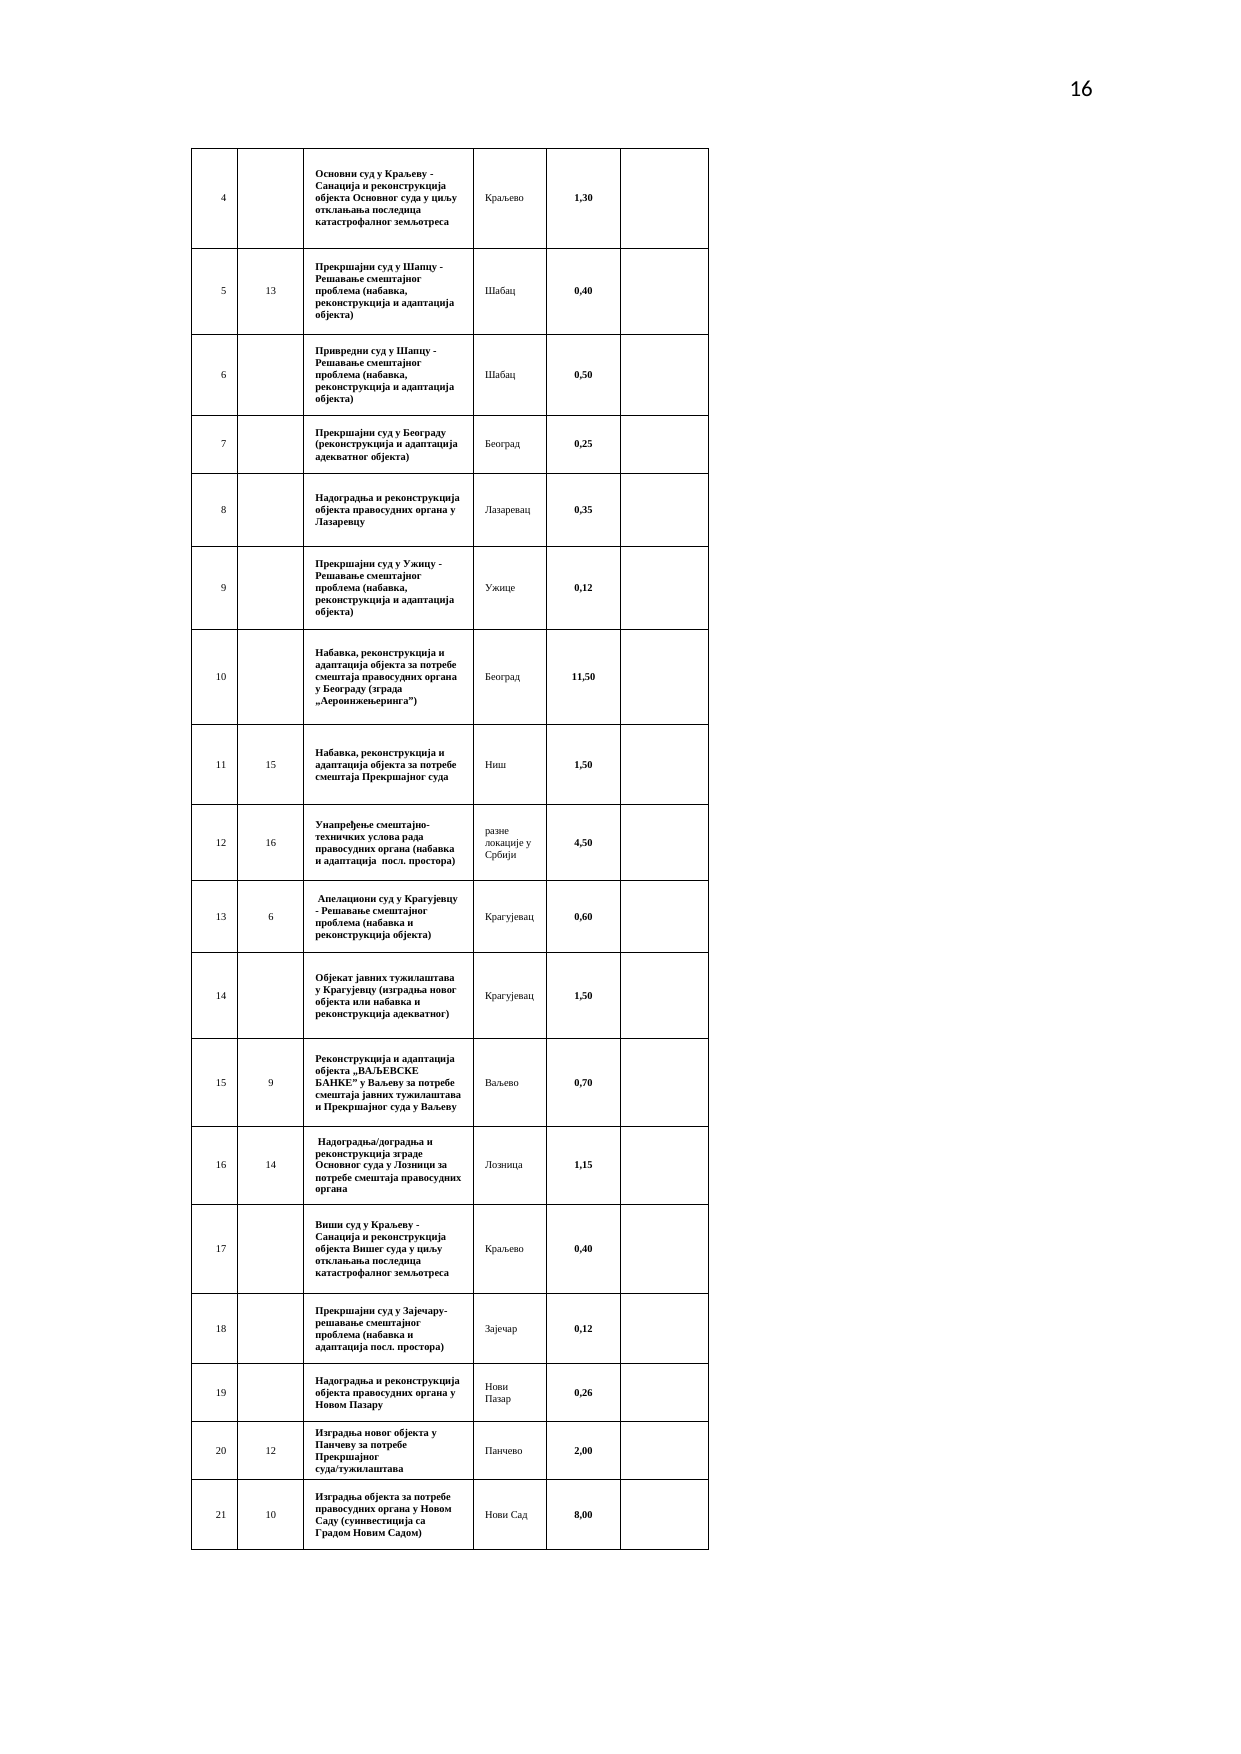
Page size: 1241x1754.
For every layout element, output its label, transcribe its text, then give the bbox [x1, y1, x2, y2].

table_cell [238, 416, 303, 473]
table_cell Надоградња и реконструкција објекта правосудних органа у Лазаревцу [304, 474, 473, 546]
table_cell Краљево [474, 1205, 546, 1293]
table_cell Крагујевац [474, 953, 546, 1038]
table_cell 1,15 [547, 1127, 620, 1204]
table_cell [238, 474, 303, 546]
table_cell 4 [192, 149, 237, 248]
table_cell Ваљево [474, 1039, 546, 1126]
table_cell 15 [238, 725, 303, 804]
table_cell 0,70 [547, 1039, 620, 1126]
table_cell [621, 1422, 708, 1479]
table_cell Прекршајни суд у Зајечару-решавање смештајног проблема (набавка и адаптација посл. простора) [304, 1294, 473, 1363]
table_cell 0,12 [547, 1294, 620, 1363]
table_cell [238, 547, 303, 629]
table_cell 1,30 [547, 149, 620, 248]
table_cell Изградња објекта за потребе правосудних органа у Новом Саду (суинвестиција са Градом Новим Садом) [304, 1480, 473, 1549]
table_cell 11 [192, 725, 237, 804]
table_cell 2,00 [547, 1422, 620, 1479]
table_cell 0,40 [547, 249, 620, 333]
table_cell [238, 1205, 303, 1293]
table_cell 9 [192, 547, 237, 629]
table_cell Прекршајни суд у Ужицу - Решавање смештајног проблема (набавка, реконструкција и адаптација објекта) [304, 547, 473, 629]
table_cell Унапређење смештајно-техничких услова рада правосудних органа (набавка и адаптација посл. простора) [304, 805, 473, 880]
table_cell 12 [238, 1422, 303, 1479]
table_cell Лозница [474, 1127, 546, 1204]
table_cell 14 [238, 1127, 303, 1204]
table_cell 7 [192, 416, 237, 473]
table_cell 8,00 [547, 1480, 620, 1549]
table_cell 5 [192, 249, 237, 333]
table_cell 0,12 [547, 547, 620, 629]
table_cell [621, 416, 708, 473]
table_cell 20 [192, 1422, 237, 1479]
table_cell Набавка, реконструкција и адаптација објекта за потребе смештаја правосудних органа у Београду (зграда „Аероинжењеринга”) [304, 630, 473, 724]
table_cell 13 [192, 881, 237, 952]
table_cell Надоградња и реконструкција објекта правосудних органа у Новом Пазару [304, 1364, 473, 1421]
table_cell [238, 335, 303, 415]
table_cell [238, 1294, 303, 1363]
table_cell 19 [192, 1364, 237, 1421]
table_cell [621, 1480, 708, 1549]
table_cell 1,50 [547, 953, 620, 1038]
table_cell 6 [192, 335, 237, 415]
table_cell Набавка, реконструкција и адаптација објекта за потребе смештаја Прекршајног суда [304, 725, 473, 804]
table_cell [621, 1039, 708, 1126]
table_cell [621, 725, 708, 804]
table_cell [238, 630, 303, 724]
table_cell Панчево [474, 1422, 546, 1479]
table_cell 1,50 [547, 725, 620, 804]
table_cell Реконструкција и адаптација објекта „ВАЉЕВСКЕ БАНКЕ” у Ваљеву за потребе смештаја јавних тужилаштава и Прекршајног суда у Ваљеву [304, 1039, 473, 1126]
table_cell 21 [192, 1480, 237, 1549]
table_cell [621, 953, 708, 1038]
table_cell [238, 1364, 303, 1421]
table_cell Ужице [474, 547, 546, 629]
table_cell 18 [192, 1294, 237, 1363]
table_cell Прекршајни суд у Шапцу - Решавање смештајног проблема (набавка, реконструкција и адаптација објекта) [304, 249, 473, 333]
table_cell [621, 1364, 708, 1421]
table_cell [621, 249, 708, 333]
table_cell 10 [192, 630, 237, 724]
table_cell Нови Сад [474, 1480, 546, 1549]
table_cell 10 [238, 1480, 303, 1549]
table_cell Шабац [474, 249, 546, 333]
table_cell [621, 1205, 708, 1293]
table_cell Основни суд у Краљеву - Санација и реконструкција објекта Основног суда у циљу отклањања последица катастрофалног земљотреса [304, 149, 473, 248]
table_cell [621, 547, 708, 629]
table_cell Шабац [474, 335, 546, 415]
table_cell [621, 881, 708, 952]
table_cell Апелациони суд у Крагујевцу - Решавање смештајног проблема (набавка и реконструкција објекта) [304, 881, 473, 952]
table_cell 14 [192, 953, 237, 1038]
table_cell Привредни суд у Шапцу - Решавање смештајног проблема (набавка, реконструкција и адаптација објекта) [304, 335, 473, 415]
table_cell 16 [238, 805, 303, 880]
table_cell [621, 630, 708, 724]
table_cell 16 [192, 1127, 237, 1204]
table_cell [621, 805, 708, 880]
table_cell 0,40 [547, 1205, 620, 1293]
table_cell 0,60 [547, 881, 620, 952]
table_cell 0,25 [547, 416, 620, 473]
table_cell 9 [238, 1039, 303, 1126]
table_cell Објекат јавних тужилаштава у Крагујевцу (изградња новог објекта или набавка и реконструкција адекватног) [304, 953, 473, 1038]
table_cell 15 [192, 1039, 237, 1126]
table_cell 11,50 [547, 630, 620, 724]
table_cell разне локације у Србији [474, 805, 546, 880]
table_cell Зајечар [474, 1294, 546, 1363]
table_cell [621, 335, 708, 415]
table_cell Изградња новог објекта у Панчеву за потребе Прекршајног суда/тужилаштава [304, 1422, 473, 1479]
table_cell 13 [238, 249, 303, 333]
table_cell 6 [238, 881, 303, 952]
table_cell [621, 1127, 708, 1204]
table_cell 0,35 [547, 474, 620, 546]
table_cell Прекршајни суд у Београду (реконструкција и адаптација адекватног објекта) [304, 416, 473, 473]
table_cell 8 [192, 474, 237, 546]
table_cell [621, 149, 708, 248]
table_cell [238, 953, 303, 1038]
table_cell 4,50 [547, 805, 620, 880]
table_cell Краљево [474, 149, 546, 248]
table_cell 0,26 [547, 1364, 620, 1421]
table_cell Ниш [474, 725, 546, 804]
table_cell [621, 1294, 708, 1363]
table_cell [621, 474, 708, 546]
table_cell Лазаревац [474, 474, 546, 546]
table_cell Надоградња/доградња и реконструкција зграде Основног суда у Лозници за потребе смештаја правосудних органа [304, 1127, 473, 1204]
table_cell 0,50 [547, 335, 620, 415]
table_cell 12 [192, 805, 237, 880]
table_cell [238, 149, 303, 248]
table_cell Виши суд у Краљеву - Санација и реконструкција објекта Вишег суда у циљу отклањања последица катастрофалног земљотреса [304, 1205, 473, 1293]
table_cell 17 [192, 1205, 237, 1293]
table_cell Крагујевац [474, 881, 546, 952]
table_cell Београд [474, 416, 546, 473]
table_cell Београд [474, 630, 546, 724]
table_cell Нови Пазар [474, 1364, 546, 1421]
